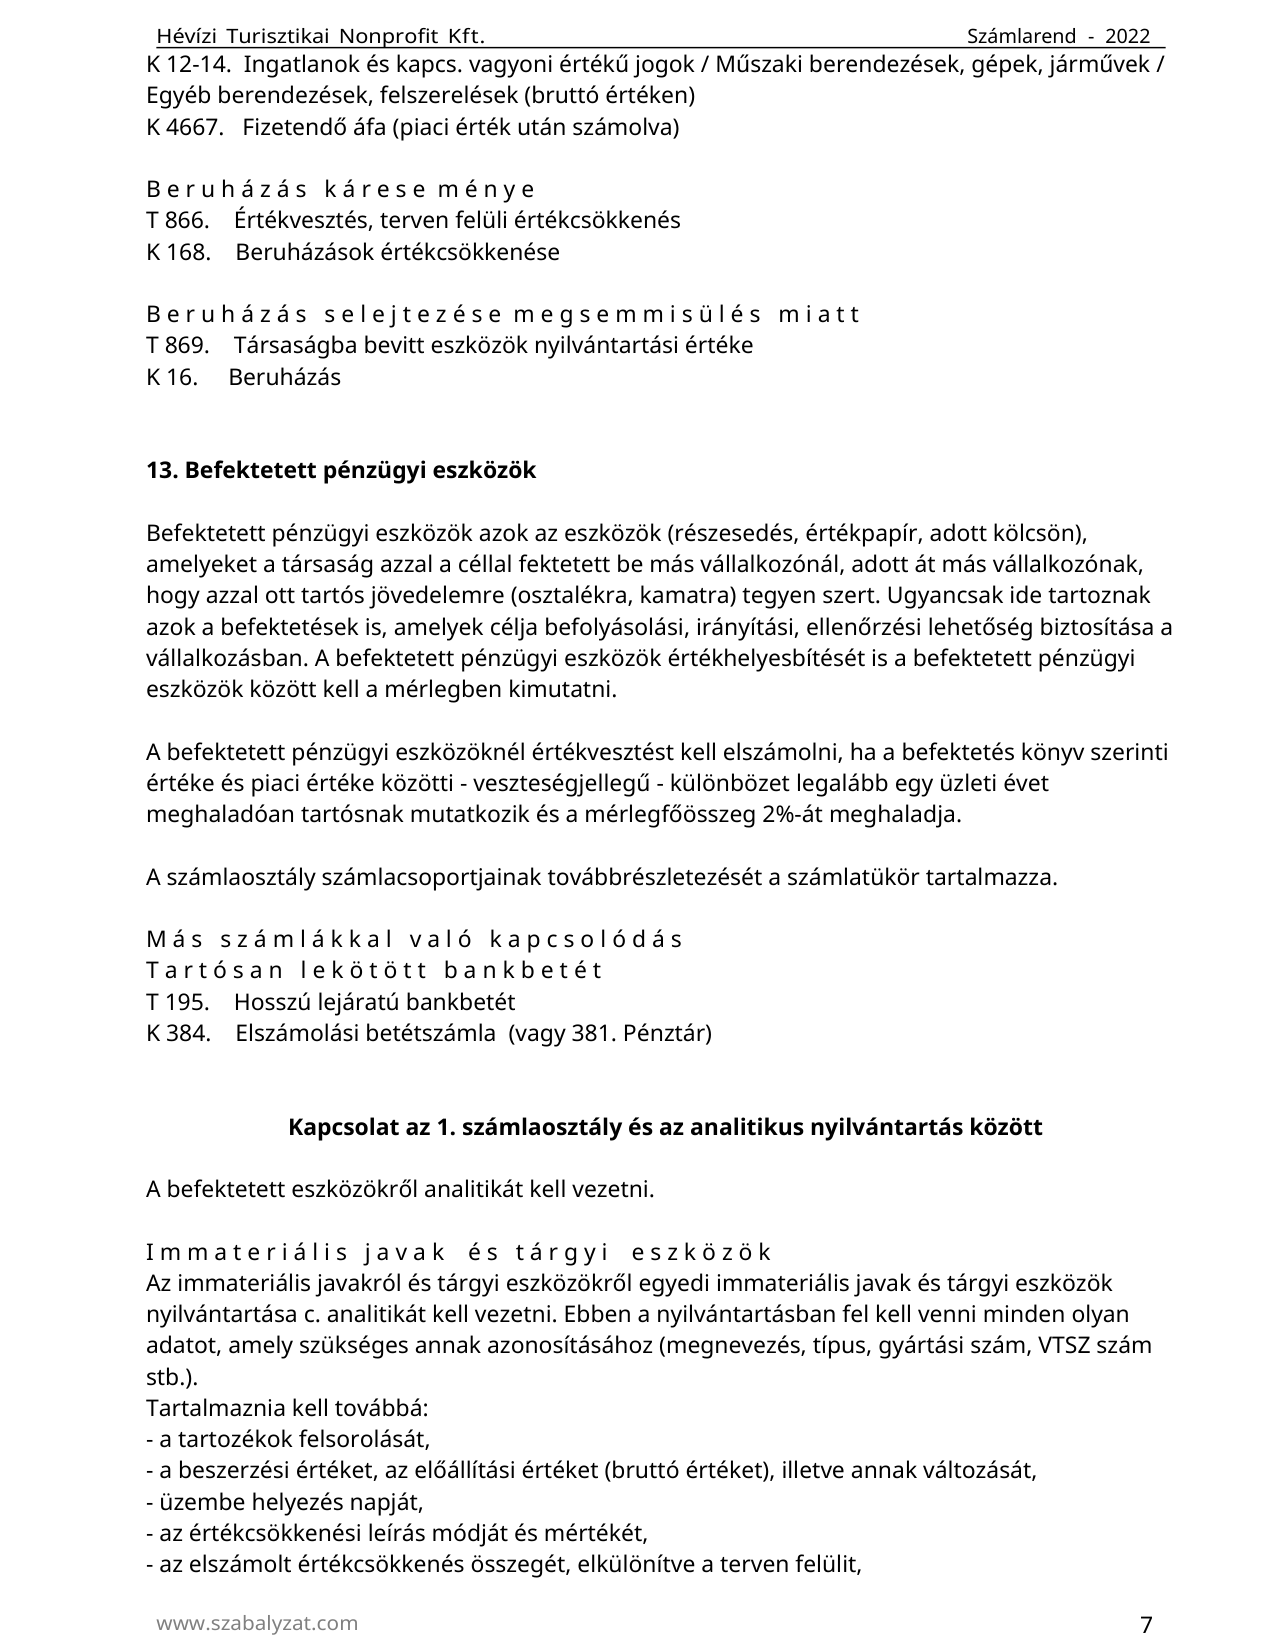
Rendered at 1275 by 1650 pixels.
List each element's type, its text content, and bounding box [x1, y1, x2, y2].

text Tartalmaznia kell továbbá: [146, 1392, 1185, 1423]
text K 168. Beruházások értékcsökkenése [146, 235, 1185, 267]
text - a beszerzési értéket, az előállítási értéket (bruttó értéket), illetve annak változását, [146, 1454, 1185, 1485]
text B e r u h á z á s s e l e j t e z é s e m e g s e m m i s ü l é s m i a t t [146, 298, 1185, 329]
text - az értékcsökkenési leírás módját és mértékét, [146, 1517, 1185, 1548]
text K 4667. Fizetendő áfa (piaci érték után számolva) [146, 110, 1185, 142]
text A számlaosztály számlacsoportjainak továbbrészletezését a számlatükör tartalmazza. [146, 860, 1185, 892]
text A befektetett pénzügyi eszközöknél értékvesztést kell elszámolni, ha a befektetés könyv szerinti értéke és piaci értéke közötti - veszteségjellegű - különbözet legalább egy üzleti évet meghaladóan tartósnak mutatkozik és a mérlegfőösszeg 2%-át meghaladja. [146, 735, 1185, 829]
text 13. Befektetett pénzügyi eszközök [146, 454, 1185, 485]
text Befektetett pénzügyi eszközök azok az eszközök (részesedés, értékpapír, adott kölcsön), amelyeket a társaság azzal a céllal fektetett be más vállalkozónál, adott át más vállalkozónak, hogy azzal ott tartós jövedelemre (osztalékra, kamatra) tegyen szert. Ugyancsak ide tartoznak azok a befektetések is, amelyek célja befolyásolási, irányítási, ellenőrzési lehetőség biztosítása a vállalkozásban. A befektetett pénzügyi eszközök értékhelyesbítését is a befektetett pénzügyi eszközök között kell a mérlegben kimutatni. [146, 517, 1185, 704]
text T 869. Társaságba bevitt eszközök nyilvántartási értéke [146, 329, 1185, 360]
text T 866. Értékvesztés, terven felüli értékcsökkenés [146, 204, 1185, 235]
text T a r t ó s a n l e k ö t ö t t b a n k b e t é t [146, 954, 1185, 985]
text - üzembe helyezés napját, [146, 1485, 1185, 1517]
text T 195. Hosszú lejáratú bankbetét [146, 985, 1185, 1017]
text A befektetett eszközökről analitikát kell vezetni. [146, 1173, 1185, 1204]
text - az elszámolt értékcsökkenés összegét, elkülönítve a terven felülit, [146, 1548, 1185, 1579]
text I m m a t e r i á l i s j a v a k é s t á r g y i e s z k ö z ö k [146, 1235, 1185, 1267]
text B e r u h á z á s k á r e s e m é n y e [146, 173, 1185, 204]
text Az immateriális javakról és tárgyi eszközökről egyedi immateriális javak és tárgyi eszközök nyilvántartása c. analitikát kell vezetni. Ebben a nyilvántartásban fel kell venni minden olyan adatot, amely szükséges annak azonosításához (megnevezés, típus, gyártási szám, VTSZ szám stb.). [146, 1267, 1185, 1392]
text Kapcsolat az 1. számlaosztály és az analitikus nyilvántartás között [146, 1110, 1185, 1142]
text K 12-14. Ingatlanok és kapcs. vagyoni értékű jogok / Műszaki berendezések, gépek, járművek / Egyéb berendezések, felszerelések (bruttó értéken) [146, 48, 1185, 110]
text - a tartozékok felsorolását, [146, 1423, 1185, 1454]
text K 384. Elszámolási betétszámla (vagy 381. Pénztár) [146, 1017, 1185, 1048]
text M á s s z á m l á k k a l v a l ó k a p c s o l ó d á s [146, 923, 1185, 954]
text K 16. Beruházás [146, 360, 1185, 392]
